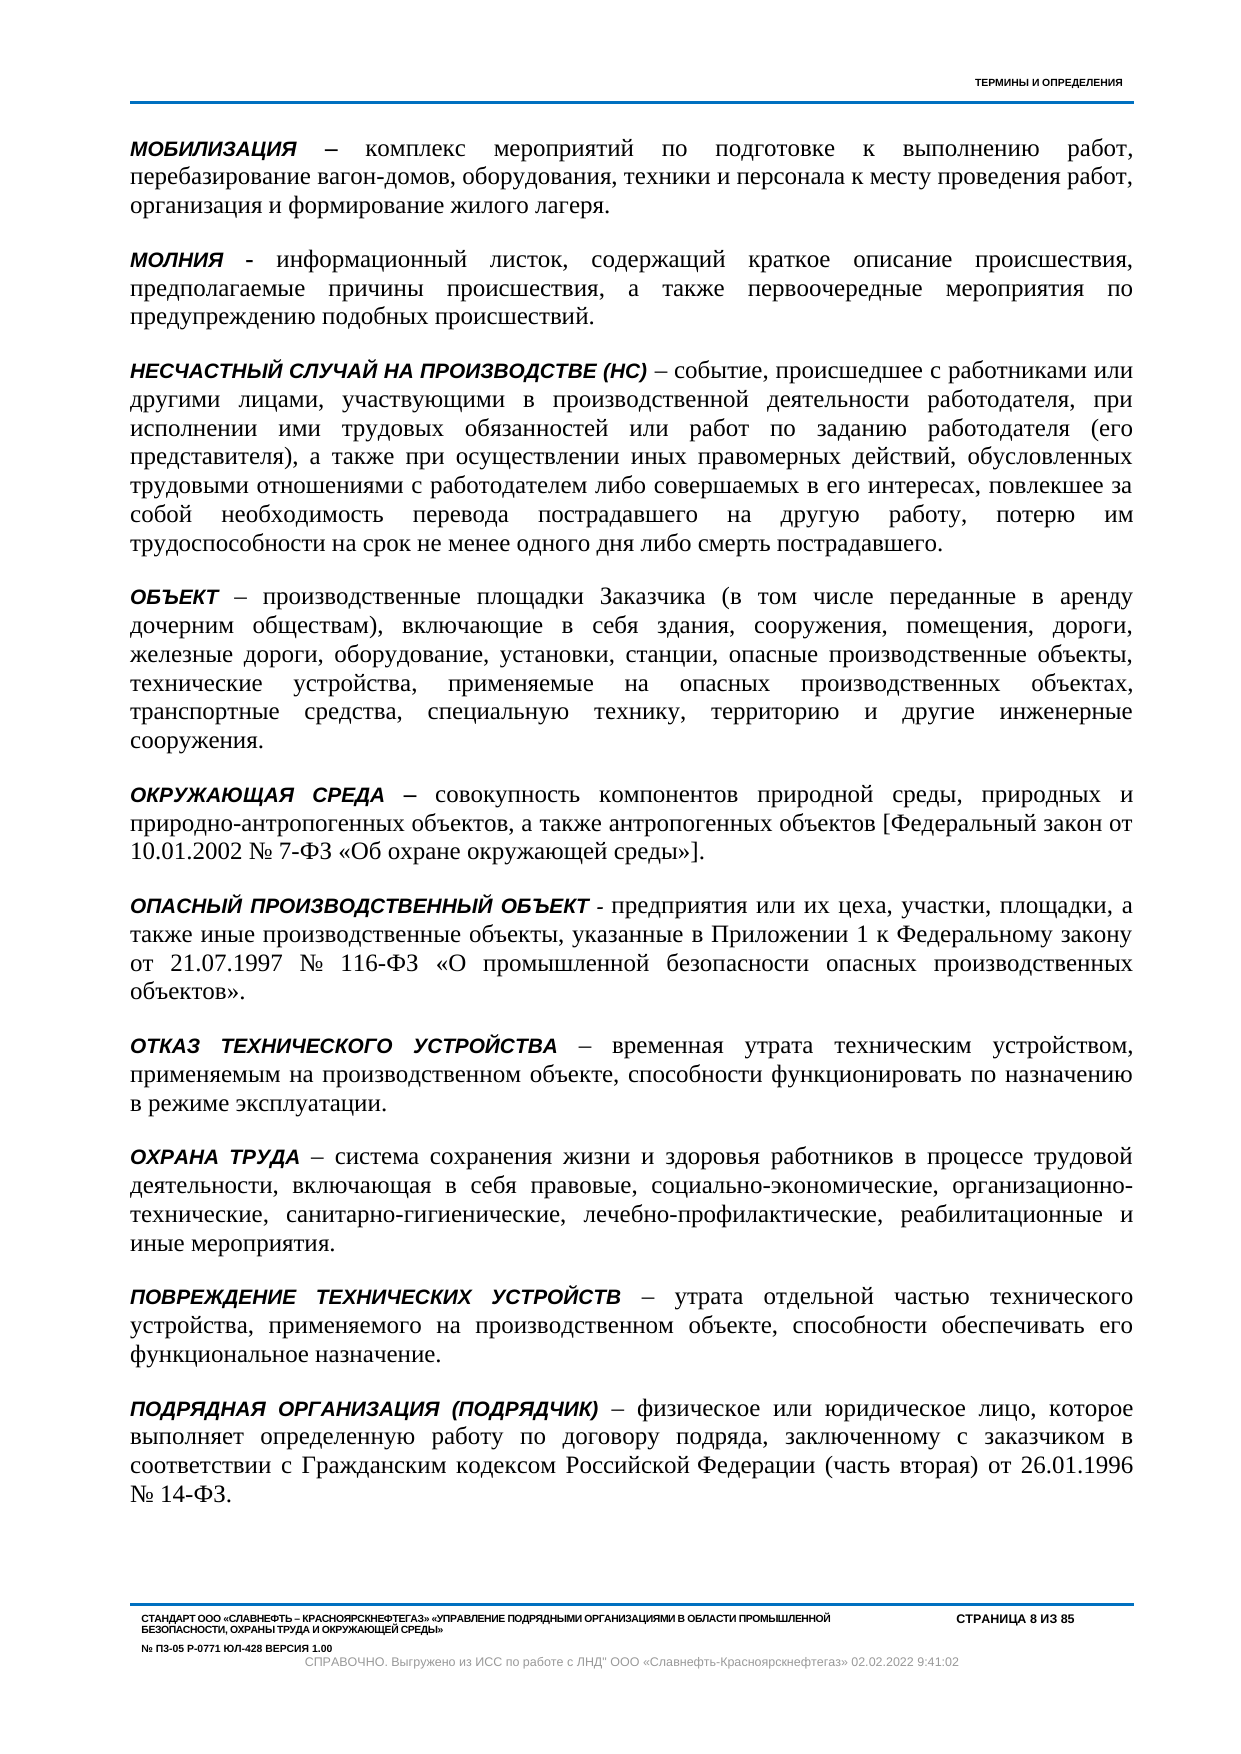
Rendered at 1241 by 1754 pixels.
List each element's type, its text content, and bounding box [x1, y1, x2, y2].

text ОТКАЗ ТЕХНИЧЕСКОГО УСТРОЙСТВА – временная утрата техническим устройством, применяемым на производственном объекте, способности функционировать по назначению в режиме эксплуатации. [130, 1030, 1134, 1116]
text ПОДРЯДНАЯ ОРГАНИЗАЦИЯ (ПОДРЯДЧИК) – физическое или юридическое лицо, которое выполняет определенную работу по договору подряда, заключенному с заказчиком в соответствии с Гражданским кодексом Российской Федерации (часть вторая) от 26.01.1996 № 14-ФЗ. [130, 1393, 1134, 1508]
text ОХРАНА ТРУДА – система сохранения жизни и здоровья работников в процессе трудовой деятельности, включающая в себя правовые, социально-экономические, организационно-технические, санитарно-гигиенические, лечебно-профилактические, реабилитационные и иные мероприятия. [130, 1141, 1134, 1256]
text ОКРУЖАЮЩАЯ СРЕДА – совокупность компонентов природной среды, природных и природно-антропогенных объектов, а также антропогенных объектов [Федеральный закон от 10.01.2002 № 7-ФЗ «Об охране окружающей среды»]. [130, 779, 1134, 865]
text ОБЪЕКТ – производственные площадки Заказчика (в том числе переданные в аренду дочерним обществам), включающие в себя здания, сооружения, помещения, дороги, железные дороги, оборудование, установки, станции, опасные производственные объекты, технические устройства, применяемые на опасных производственных объектах, транспортные средства, специальную технику, территорию и другие инженерные сооружения. [130, 581, 1134, 754]
text МОБИЛИЗАЦИЯ – комплекс мероприятий по подготовке к выполнению работ, перебазирование вагон-домов, оборудования, техники и персонала к месту проведения работ, организация и формирование жилого лагеря. [130, 133, 1134, 219]
text НЕСЧАСТНЫЙ СЛУЧАЙ НА ПРОИЗВОДСТВЕ (НС) – событие, происшедшее с работниками или другими лицами, участвующими в производственной деятельности работодателя, при исполнении ими трудовых обязанностей или работ по заданию работодателя (его представителя), а также при осуществлении иных правомерных действий, обусловленных трудовыми отношениями с работодателем либо совершаемых в его интересах, повлекшее за собой необходимость перевода пострадавшего на другую работу, потерю им трудоспособности на срок не менее одного дня либо смерть пострадавшего. [130, 355, 1134, 556]
text ОПАСНЫЙ ПРОИЗВОДСТВЕННЫЙ ОБЪЕКТ - предприятия или их цеха, участки, площадки, а также иные производственные объекты, указанные в Приложении 1 к Федеральному закону от 21.07.1997 № 116-ФЗ «О промышленной безопасности опасных производственных объектов». [130, 890, 1134, 1005]
text ПОВРЕЖДЕНИЕ ТЕХНИЧЕСКИХ УСТРОЙСТВ – утрата отдельной частью технического устройства, применяемого на производственном объекте, способности обеспечивать его функциональное назначение. [130, 1281, 1134, 1368]
text МОЛНИЯ - информационный листок, содержащий краткое описание происшествия, предполагаемые причины происшествия, а также первоочередные мероприятия по предупреждению подобных происшествий. [130, 244, 1134, 330]
